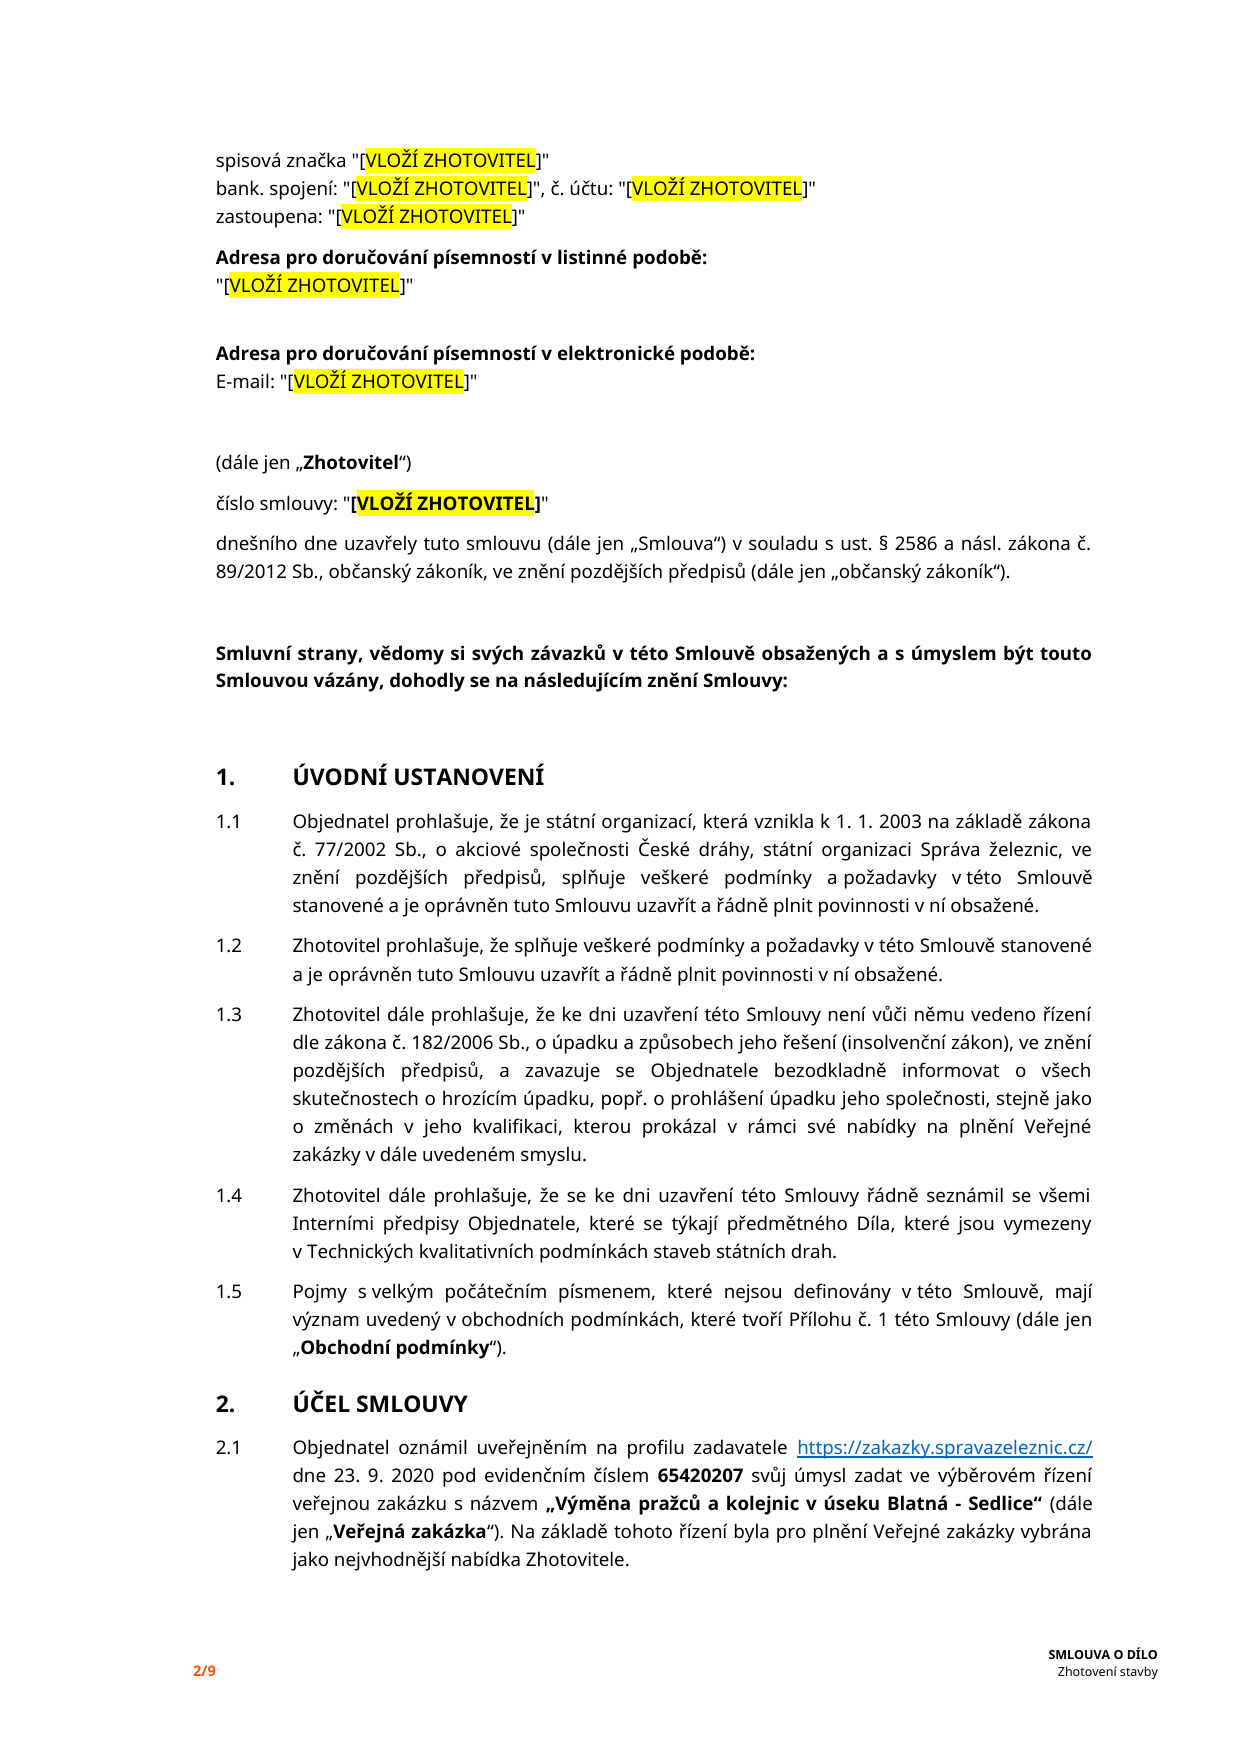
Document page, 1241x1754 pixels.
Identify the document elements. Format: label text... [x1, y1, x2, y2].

text Zhotovitel dále prohlašuje, že ke dni uzavření této Smlouvy není vůči němu vedeno řízení dle zákona č. 182/2006 Sb., o úpadku a způsobech jeho řešení (insolvenční zákon), ve znění pozdějších předpisů, a zavazuje se Objednatele bezodkladně informovat o všech skutečnostech o hrozícím úpadku, popř. o prohlášení úpadku jeho společnosti, stejně jako o změnách v jeho kvalifikaci, kterou prokázal v rámci své nabídky na plnění Veřejné zakázky v dále uvedeném smyslu. [216, 1001, 1093, 1167]
text dnešního dne uzavřely tuto smlouvu (dále jen „Smlouva“) v souladu s ust. § 2586 a násl. zákona č. 89/2012 Sb., občanský zákoník, ve znění pozdějších předpisů (dále jen „občanský zákoník“). [216, 531, 1093, 584]
text (dále jen „Zhotovitel“) [216, 450, 1093, 475]
text číslo smlouvy: "[VLOŽÍ ZHOTOVITEL]" [534, 490, 1093, 516]
text Zhotovitel prohlašuje, že splňuje veškeré podmínky a požadavky v této Smlouvě stanovené a je oprávněn tuto Smlouvu uzavřít a řádně plnit povinnosti v ní obsažené. [216, 933, 1093, 986]
text Pojmy s velkým počátečním písmenem, které nejsou definovány v této Smlouvě, mají význam uvedený v obchodních podmínkách, které tvoří Přílohu č. 1 této Smlouvy (dále jen „Obchodní podmínky“). [216, 1278, 1093, 1360]
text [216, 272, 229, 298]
text "[VLOŽÍ ZHOTOVITEL]" [399, 272, 1093, 298]
text Objednatel oznámil uveřejněním na profilu zadavatele https://zakazky.spravazeleznic.cz/ dne 23. 9. 2020 pod evidenčním číslem 65420207 svůj úmysl zadat ve výběrovém řízení veřejnou zakázku s názvem „Výměna pražců a kolejnic v úseku Blatná - Sedlice“ (dále jen „Veřejná zakázka“). Na základě tohoto řízení byla pro plnění Veřejné zakázky vybrána jako nejvhodnější nabídka Zhotovitele. [216, 1434, 1093, 1572]
text E-mail: "[VLOŽÍ ZHOTOVITEL]" [464, 369, 1093, 394]
text Adresa pro doručování písemností v listinné podobě: [216, 244, 1093, 269]
text ÚVODNÍ USTANOVENÍ [216, 761, 1093, 793]
text bank. spojení: "[VLOŽÍ ZHOTOVITEL]", č. účtu: "[VLOŽÍ ZHOTOVITEL]" [802, 176, 1093, 201]
text Objednatel prohlašuje, že je státní organizací, která vznikla k 1. 1. 2003 na základě zákona č. 77/2002 Sb., o akciové společnosti České dráhy, státní organizaci Správa železnic, ve znění pozdějších předpisů, splňuje veškeré podmínky a požadavky v této Smlouvě stanovené a je oprávněn tuto Smlouvu uzavřít a řádně plnit povinnosti v ní obsažené. [216, 808, 1093, 918]
text ÚČEL SMLOUVY [216, 1388, 1093, 1419]
text číslo smlouvy: "[VLOŽÍ ZHOTOVITEL]" [216, 490, 357, 516]
text spisová značka "[VLOŽÍ ZHOTOVITEL]" [216, 147, 1093, 173]
text E-mail: "[VLOŽÍ ZHOTOVITEL]" [216, 369, 294, 394]
text Smluvní strany, vědomy si svých závazků v této Smlouvě obsažených a s úmyslem být touto Smlouvou vázány, dohodly se na následujícím znění Smlouvy: [216, 640, 1093, 693]
text zastoupena: "[VLOŽÍ ZHOTOVITEL]" [216, 203, 1093, 229]
text Adresa pro doručování písemností v elektronické podobě: [216, 341, 1093, 366]
text Zhotovitel dále prohlašuje, že se ke dni uzavření této Smlouvy řádně seznámil se všemi Interními předpisy Objednatele, které se týkají předmětného Díla, které jsou vymezeny v Technických kvalitativních podmínkách staveb státních drah. [216, 1182, 1093, 1263]
